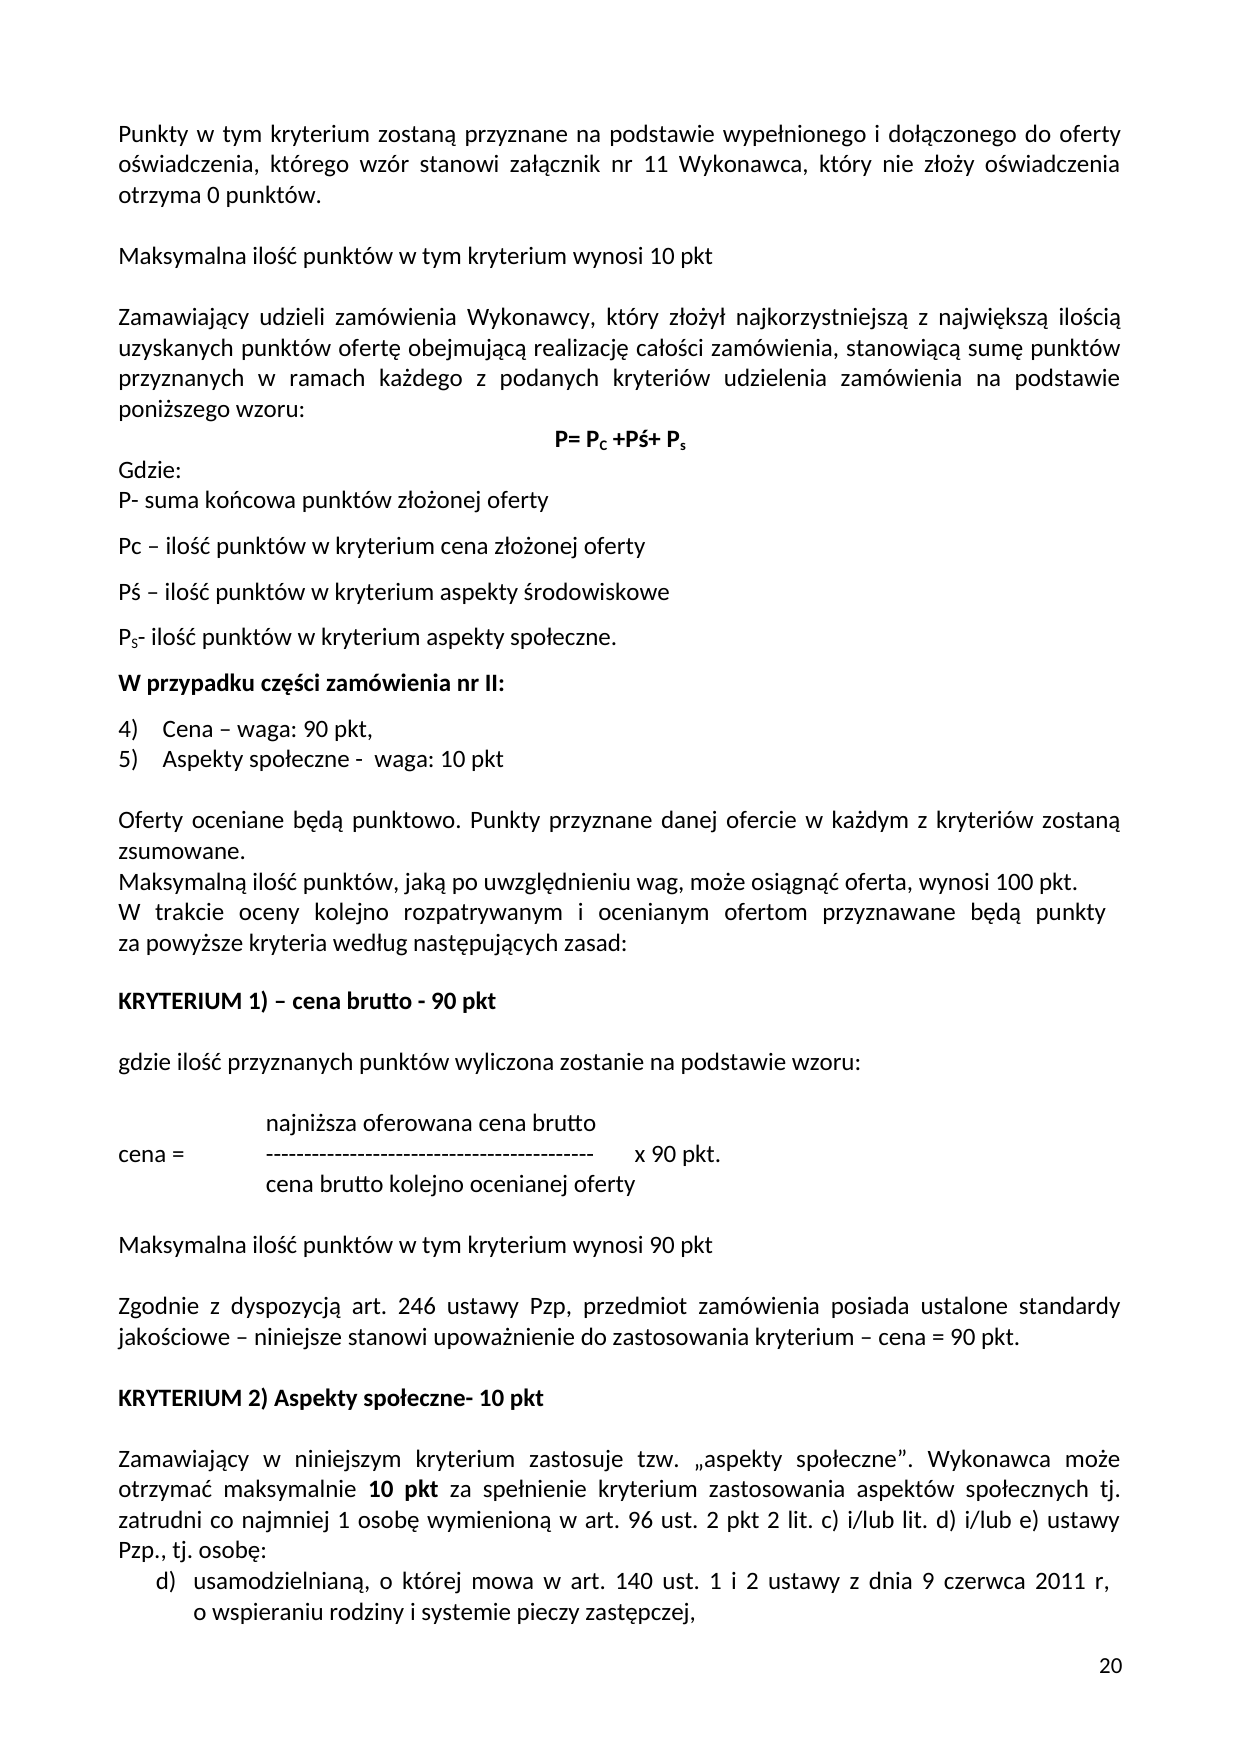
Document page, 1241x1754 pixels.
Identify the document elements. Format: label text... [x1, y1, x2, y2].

text Zgodnie z dyspozycją art. 246 ustawy Pzp, przedmiot zamówienia posiada ustalone standardy jakościowe – niniejsze stanowi upoważnienie do zastosowania kryterium – cena = 90 pkt. [118, 1290, 1122, 1351]
text Zamawiający w niniejszym kryterium zastosuje tzw. „aspekty społeczne”. Wykonawca może otrzymać maksymalnie 10 pkt za spełnienie kryterium zastosowania aspektów społecznych tj. zatrudni co najmniej 1 osobę wymienioną w art. 96 ust. 2 pkt 2 lit. c) i/lub lit. d) i/lub e) ustawy Pzp., tj. osobę: [118, 1443, 1122, 1565]
text najniższa oferowana cena brutto [118, 1107, 1122, 1138]
list Cena – waga: 90 pkt, [118, 713, 1122, 743]
text Zamawiający udzieli zamówienia Wykonawcy, który złożył najkorzystniejszą z największą ilością uzyskanych punktów ofertę obejmującą realizację całości zamówienia, stanowiącą sumę punktów przyznanych w ramach każdego z podanych kryteriów udzielenia zamówienia na podstawie poniższego wzoru: [118, 301, 1122, 423]
text W trakcie oceny kolejno rozpatrywanym i ocenianym ofertom przyznawane będą punkty za powyższe kryteria według następujących zasad: [118, 896, 1122, 957]
text KRYTERIUM 1) – cena brutto - 90 pkt [118, 985, 1122, 1016]
text Pś – ilość punktów w kryterium aspekty środowiskowe [118, 576, 1122, 606]
text cena = ------------------------------------------- x 90 pkt. [118, 1138, 1122, 1168]
text Maksymalna ilość punktów w tym kryterium wynosi 10 pkt [118, 240, 1122, 271]
text KRYTERIUM 2) Aspekty społeczne- 10 pkt [118, 1382, 1122, 1412]
text Pc – ilość punktów w kryterium cena złożonej oferty [118, 530, 1122, 561]
text P- suma końcowa punktów złożonej oferty [118, 484, 1122, 515]
text Maksymalna ilość punktów w tym kryterium wynosi 90 pkt [118, 1229, 1122, 1260]
list usamodzielnianą, o której mowa w art. 140 ust. 1 i 2 ustawy z dnia 9 czerwca 2011 r, o wspieraniu rodziny i systemie pieczy zastępczej, [156, 1565, 1122, 1626]
text Gdzie: [118, 454, 1122, 484]
text Maksymalną ilość punktów, jaką po uwzględnieniu wag, może osiągnąć oferta, wynosi 100 pkt. [118, 866, 1122, 896]
text Oferty oceniane będą punktowo. Punkty przyznane danej ofercie w każdym z kryteriów zostaną zsumowane. [118, 804, 1122, 866]
text cena brutto kolejno ocenianej oferty [118, 1168, 1122, 1199]
text gdzie ilość przyznanych punktów wyliczona zostanie na podstawie wzoru: [118, 1046, 1122, 1077]
text W przypadku części zamówienia nr II: [118, 667, 1122, 698]
text Punkty w tym kryterium zostaną przyznane na podstawie wypełnionego i dołączonego do oferty oświadczenia, którego wzór stanowi załącznik nr 11 Wykonawca, który nie złoży oświadczenia otrzyma 0 punktów. [118, 118, 1122, 210]
list Aspekty społeczne - waga: 10 pkt [118, 743, 1122, 774]
text PS- ilość punktów w kryterium aspekty społeczne. [118, 622, 1122, 652]
text P= PC +Pś+ Ps [118, 423, 1122, 454]
